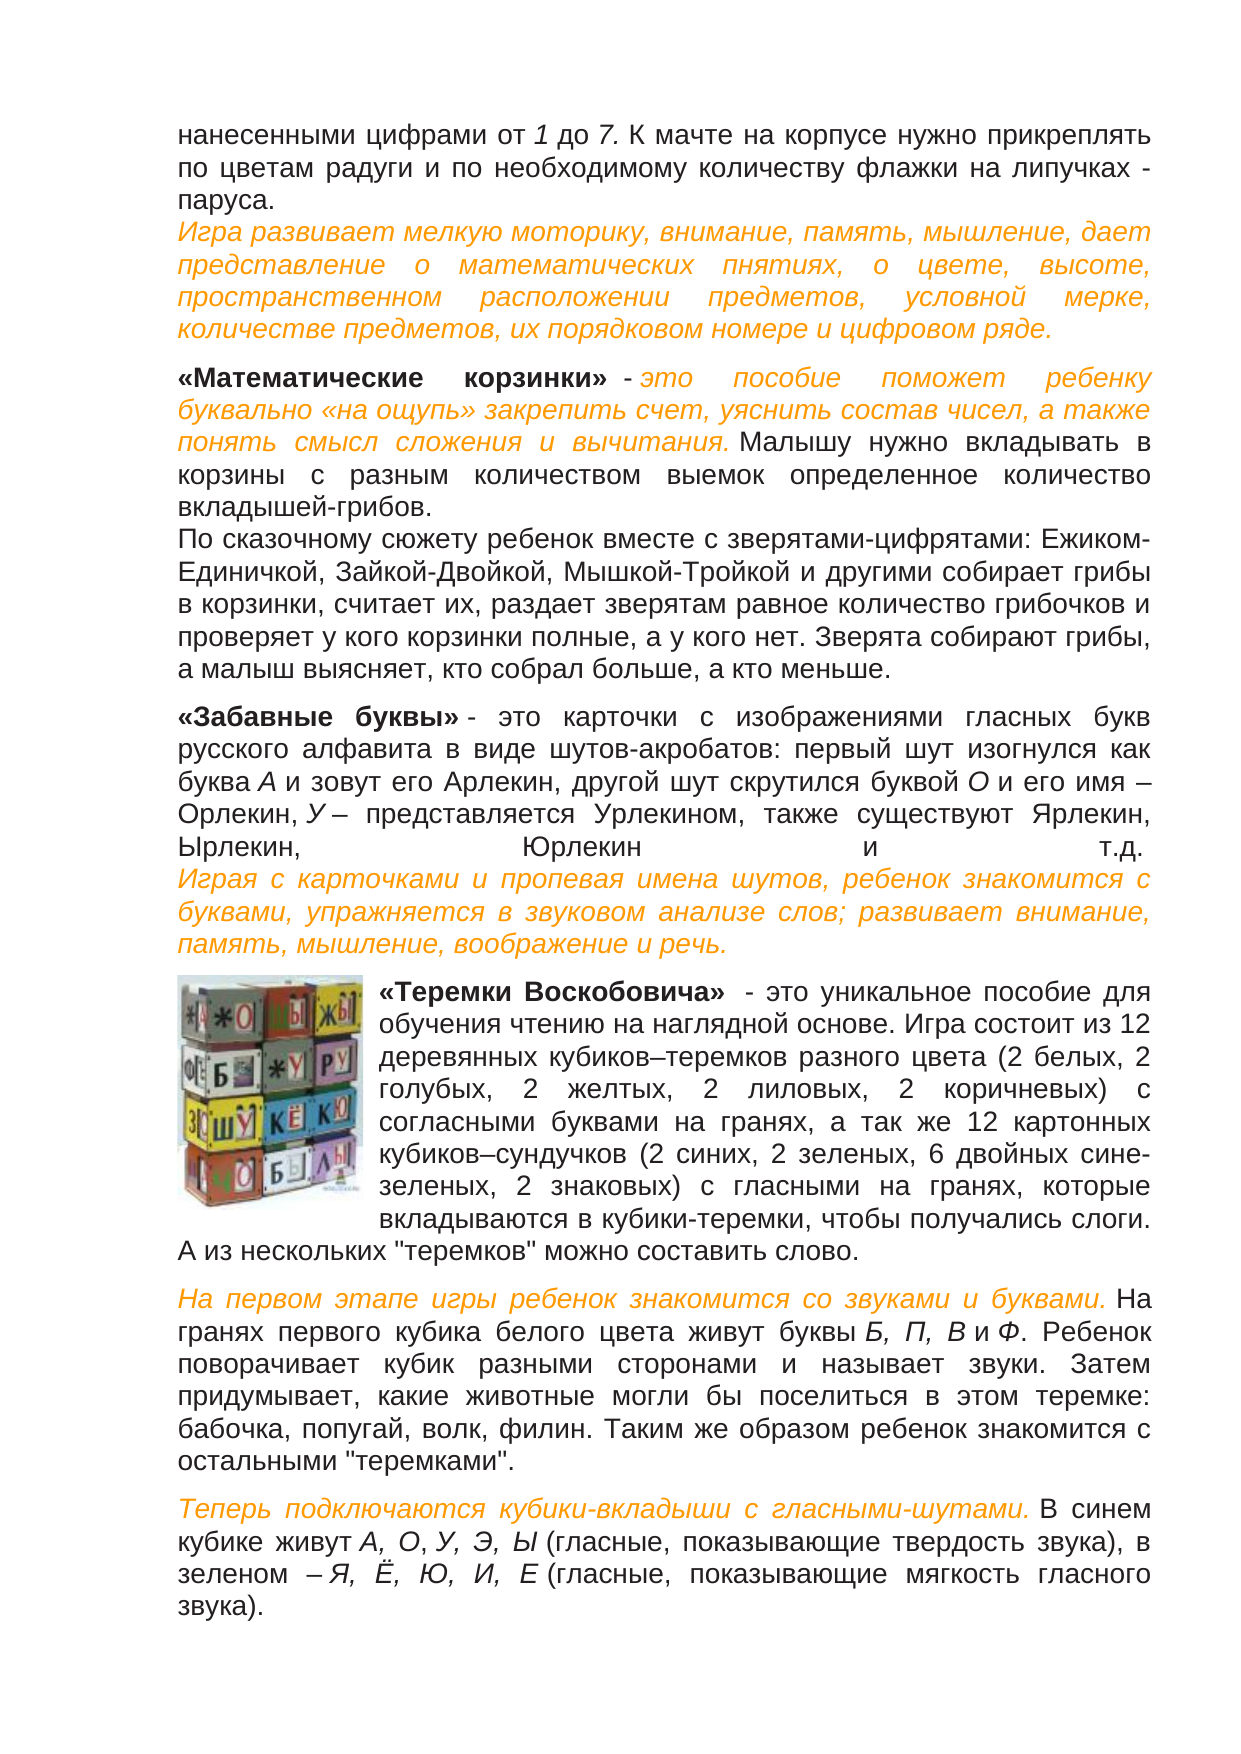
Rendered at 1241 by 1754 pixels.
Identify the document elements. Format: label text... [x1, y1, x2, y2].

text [177, 118, 1152, 345]
text Теперь подключаются кубики-вкладыши с гласными-шутами. В синем кубике живут А, О, У, Э, Ы (гласные, показывающие твердость звука), в зеленом – Я, Ё, Ю, И, Е (гласные, показывающие мягкость гласного звука). [177, 1492, 1152, 1622]
text «Забавные буквы» - это карточки с изображениями гласных букв русского алфавита в виде шутов-акробатов: первый шут изогнулся как буква А и зовут его Арлекин, другой шут скрутился буквой О и его имя – Орлекин, У – представляется Урлекином, также существуют Ярлекин, Ырлекин, Юрлекин и т.д. Играя с карточками и пропевая имена шутов, ребенок знакомится с буквами, упражняется в звуковом анализе слов; развивает внимание, память, мышление, воображение и речь. [177, 700, 1152, 959]
text «Математические корзинки» - это пособие поможет ребенку буквально «на ощупь» закрепить счет, уяснить состав чисел, а также понять смысл сложения и вычитания. Малышу нужно вкладывать в корзины с разным количеством выемок определенное количество вкладышей-грибов. По сказочному сюжету ребенок вместе с зверятами-цифрятами: Ежиком-Единичкой, Зайкой-Двойкой, Мышкой-Тройкой и другими собирает грибы в корзинки, считает их, раздает зверятам равное количество грибочков и проверяет у кого корзинки полные, а у кого нет. Зверята собирают грибы, а малыш выясняет, кто собрал больше, а кто меньше. [177, 361, 1152, 684]
text На первом этапе игры ребенок знакомится со звуками и буквами. На гранях первого кубика белого цвета живут буквы Б, П, В и Ф. Ребенок поворачивает кубик разными сторонами и называет звуки. Затем придумывает, какие животные могли бы поселиться в этом теремке: бабочка, попугай, волк, филин. Таким же образом ребенок знакомится с остальными "теремками". [177, 1282, 1152, 1476]
text «Теремки Воскобовича» - это уникальное пособие для обучения чтению на наглядной основе. Игра состоит из 12 деревянных кубиков–теремков разного цвета (2 белых, 2 голубых, 2 желтых, 2 лиловых, 2 коричневых) с согласными буквами на гранях, а так же 12 картонных кубиков–сундучков (2 синих, 2 зеленых, 6 двойных сине-зеленых, 2 знаковых) с гласными на гранях, которые вкладываются в кубики-теремки, чтобы получались слоги. А из нескольких "теремков" можно составить слово. [177, 975, 1152, 1266]
picture [177, 975, 364, 1210]
